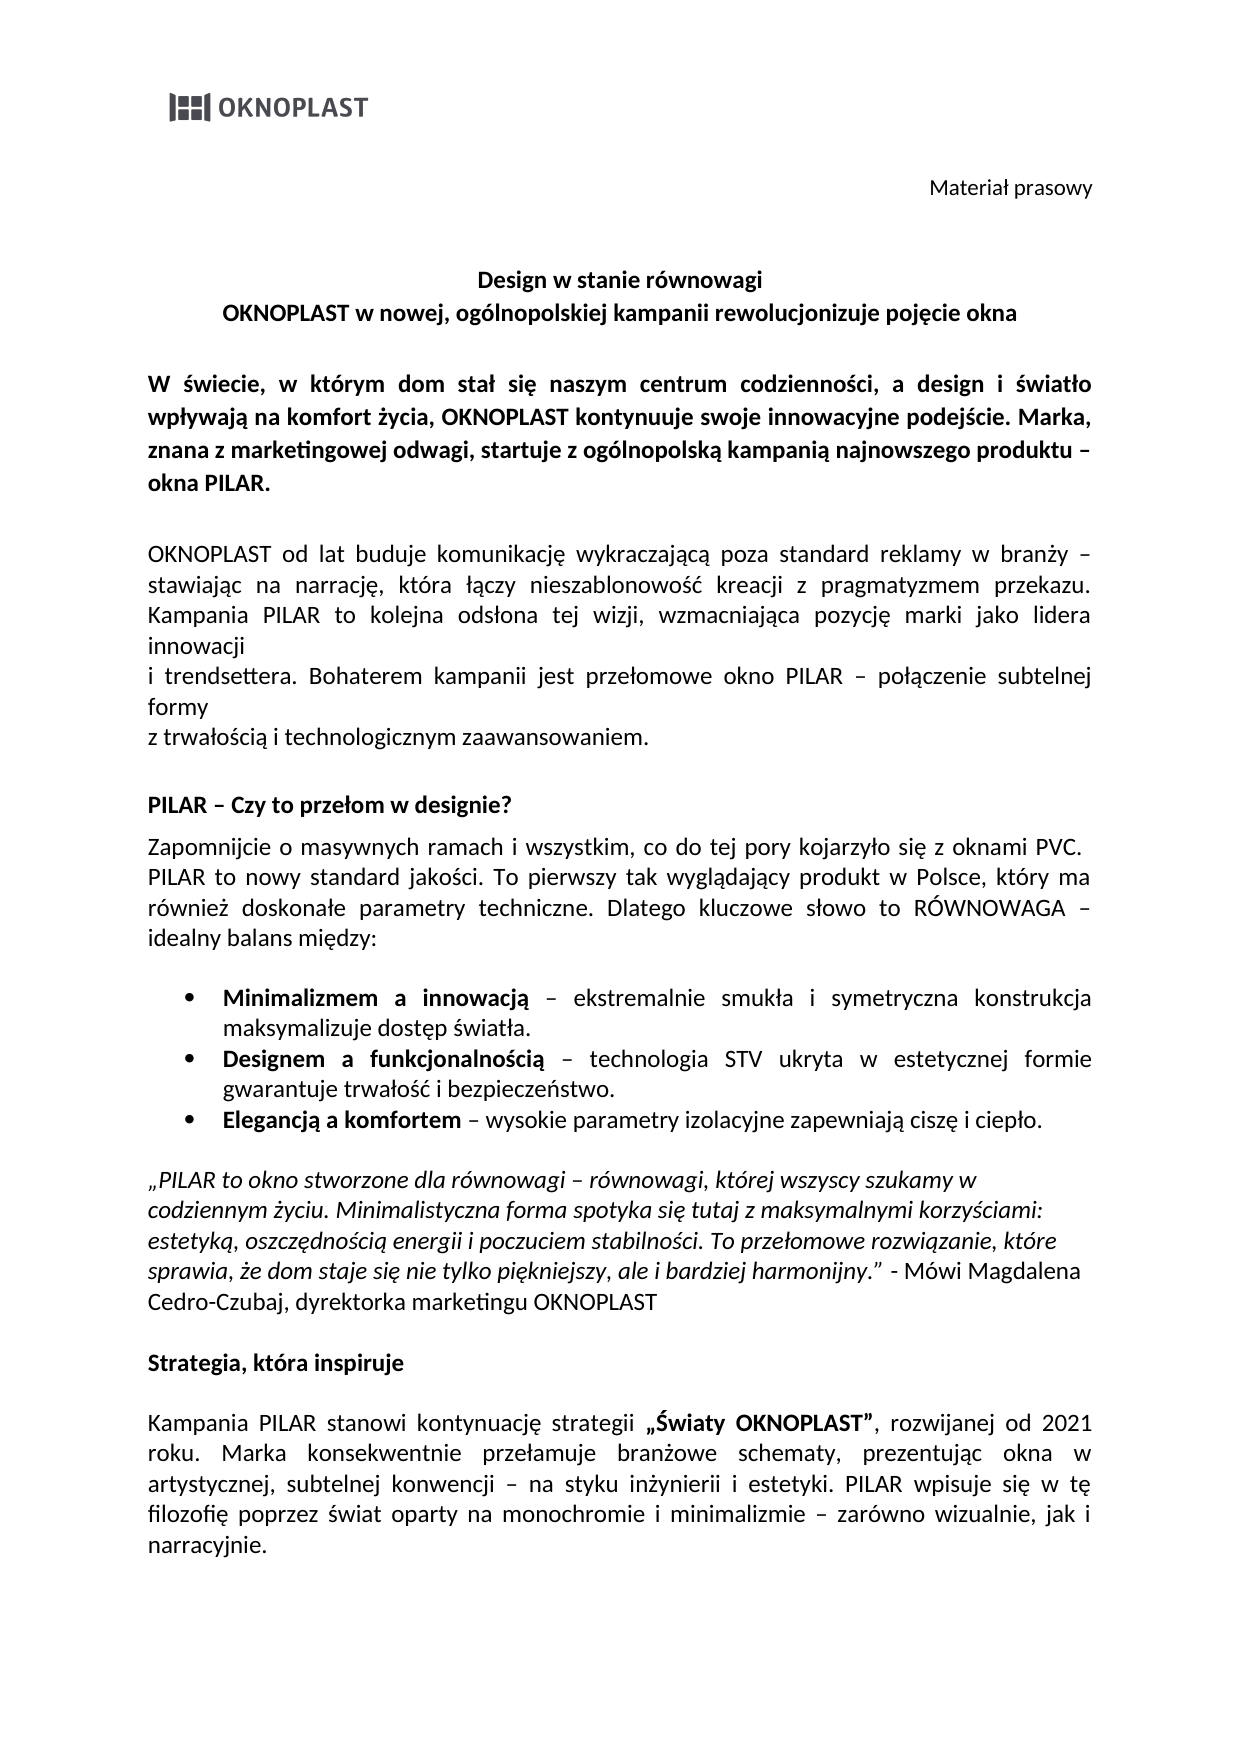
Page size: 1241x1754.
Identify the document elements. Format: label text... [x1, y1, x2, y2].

list Designem a funkcjonalnością – technologia STV ukryta w estetycznej formie gwarantuje trwałość i bezpieczeństwo. [185, 1072, 1093, 1133]
text „PILAR to okno stworzone dla równowagi – równowagi, której wszyscy szukamy w codziennym życiu. Minimalistyczna forma spotyka się tutaj z maksymalnymi korzyściami: estetyką, oszczędnością energii i poczuciem stabilności. To przełomowe rozwiązanie, które sprawia, że dom staje się nie tylko piękniejszy, ale i bardziej harmonijny.” - Mówi Magdalena Cedro-Czubaj, dyrektorka marketingu OKNOPLAST Strategia, która inspiruje [148, 1222, 1093, 1436]
text Materiał prasowy [148, 173, 1093, 201]
title Design w stanie równowagi OKNOPLAST w nowej, ogólnopolskiej kampanii rewolucjonizuje pojęcie okna [148, 264, 1093, 328]
picture [147, 73, 388, 139]
subtitle W świecie, w którym dom stał się naszym centrum codzienności, a design i światło wpływają na komfort życia, OKNOPLAST kontynuuje swoje innowacyjne podejście. Marka, znana z marketingowej odwagi, startuje z ogólnopolską kampanią najnowszego produktu – okna PILAR. [148, 368, 1093, 497]
list Minimalizmem a innowacją – ekstremalnie smukła i symetryczna konstrukcja maksymalizuje dostęp światła. [185, 982, 1093, 1043]
subtitle PILAR – Czy to przełom w designie? [148, 789, 1093, 820]
list Elegancją a komfortem – wysokie parametry izolacyjne zapewniają ciszę i ciepło. [185, 1162, 1093, 1193]
text OKNOPLAST od lat buduje komunikację wykraczającą poza standard reklamy w branży – stawiając na narrację, która łączy nieszablonowość kreacji z pragmatyzmem przekazu. Kampania PILAR to kolejna odsłona tej wizji, wzmacniająca pozycję marki jako lidera innowacji i trendsettera. Bohaterem kampanii jest przełomowe okno PILAR – połączenie subtelnej formy z trwałością i technologicznym zaawansowaniem. [148, 538, 1093, 752]
text Zapomnijcie o masywnych ramach i wszystkim, co do tej pory kojarzyło się z oknami PVC. PILAR to nowy standard jakości. To pierwszy tak wyglądający produkt w Polsce, który ma również doskonałe parametry techniczne. Dlatego kluczowe słowo to RÓWNOWAGA – idealny balans między: [148, 831, 1093, 953]
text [148, 1465, 1093, 1557]
